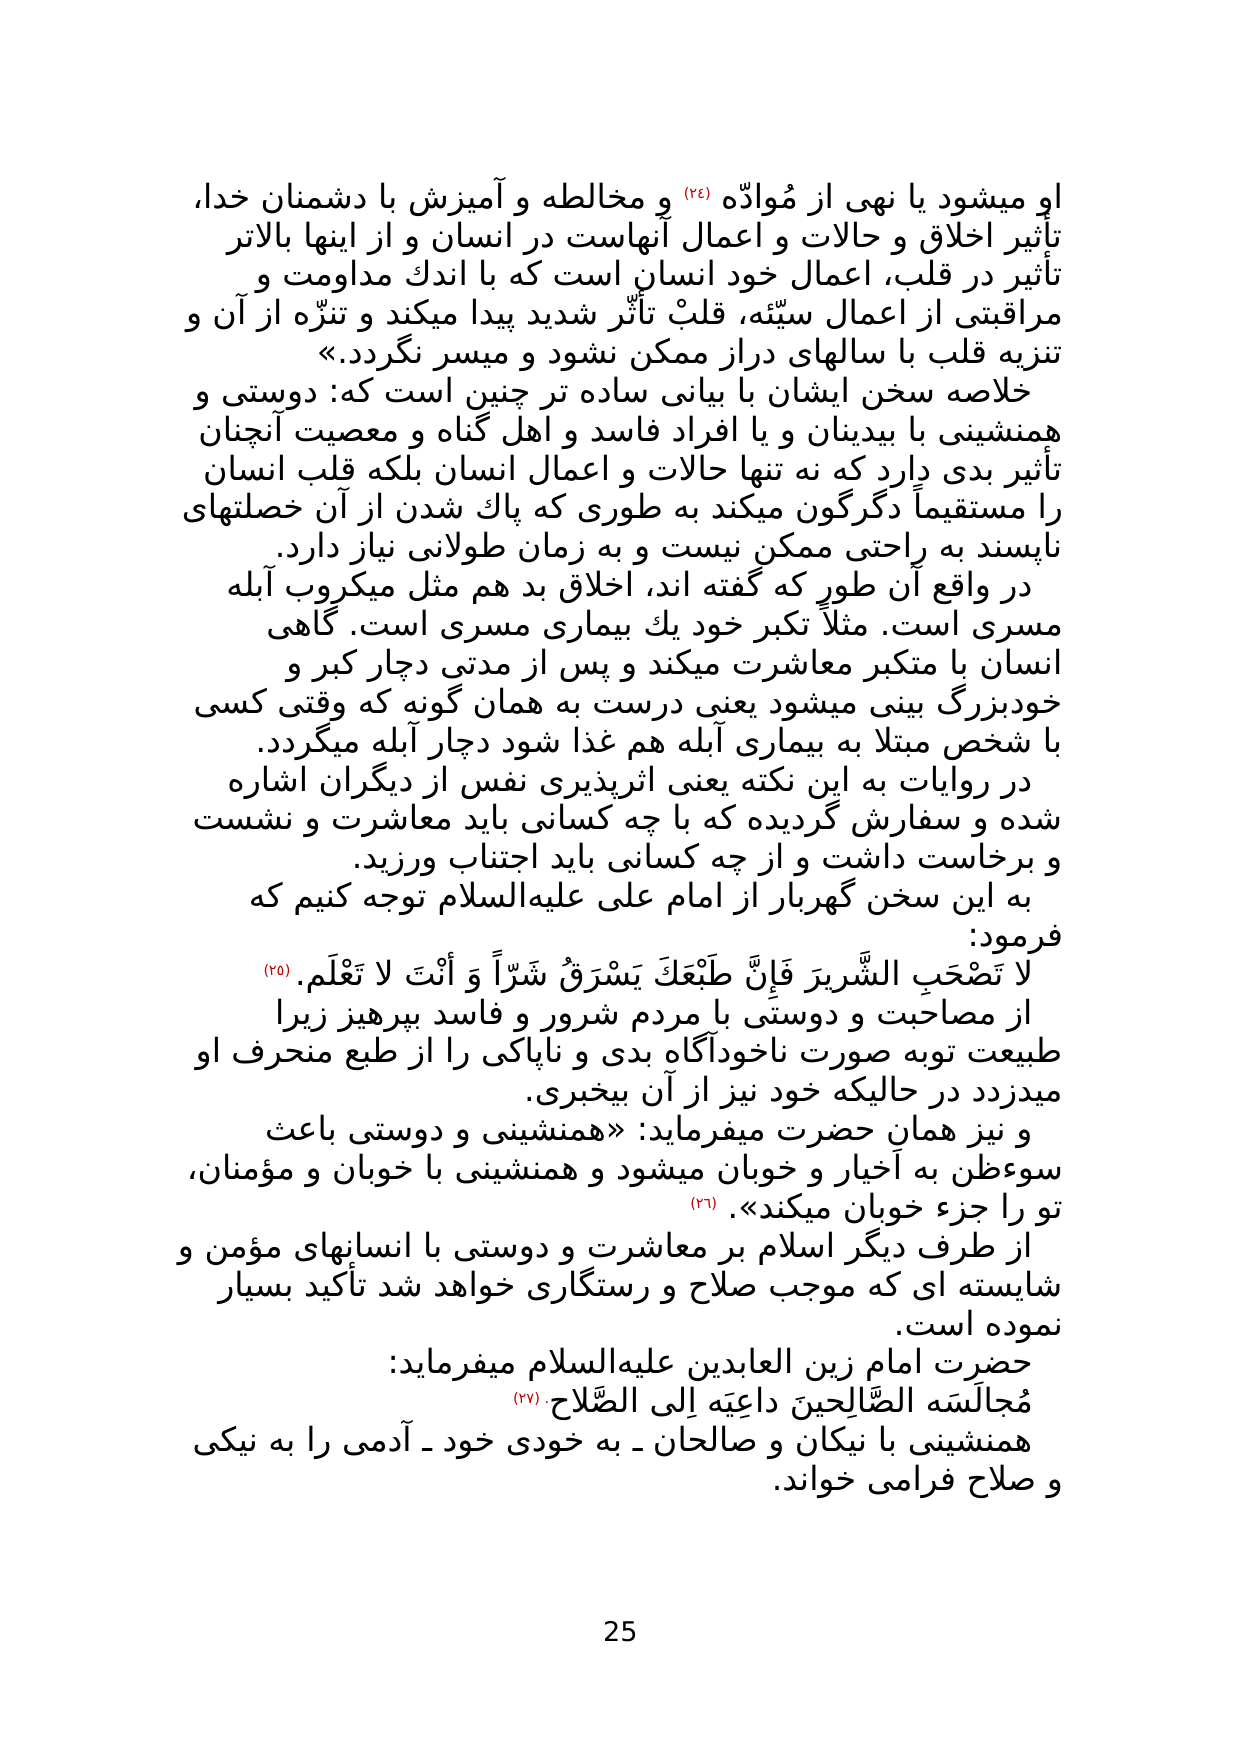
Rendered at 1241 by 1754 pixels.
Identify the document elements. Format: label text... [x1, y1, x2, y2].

text مُجالَسَه الصَّالِحينَ داعِيَه اِلی الصَّلاح. (٢٧) [177, 1382, 1063, 1421]
text از مصاحبت و دوستی با مردم شرور و فاسد بپرهيز زيرا طبيعت توبه صورت ناخودآگاه بدی و ناپاكی را از طبع منحرف او میدزدد در حالیكه خود نيز از آن بیخبری. [177, 993, 1063, 1110]
text در روايات به اين نكته يعنی اثرپذيری نفس از ديگران اشاره شده و سفارش گرديده كه با چه كسانی بايد معاشرت و نشست و برخاست داشت و از چه كسانی بايد اجتناب ورزيد. [177, 760, 1063, 877]
text از طرف ديگر اسلام بر معاشرت و دوستی با انسانهای مؤمن و شايسته ای كه موجب صلاح و رستگاری خواهد شد تأكيد بسيار نموده است. [177, 1226, 1063, 1343]
text در واقع آن طور كه گفته اند، اخلاق بد هم مثل ميكروب آبله مسری است. مثلاً تكبر خود يك بيماری مسری است. گاهی انسان با متكبر معاشرت میكند و پس از مدتی دچار كبر و خودبزرگ بينی میشود يعنی درست به همان گونه كه وقتی كسی با شخص مبتلا به بيماری آبله هم غذا شود دچار آبله میگردد. [177, 566, 1063, 760]
text لا تَصْحَبِ الشَّريرَ فَإِنَّ طَبْعَكَ يَسْرَقُ شَرّاً وَ أنْتَ لا تَعْلَم. (٢٥) [177, 954, 1063, 993]
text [177, 177, 1063, 371]
text به اين سخن گهربار از امام علی عليه‌السلام توجه كنيم كه فرمود: [177, 877, 1063, 954]
text و نيز همان حضرت میفرمايد: «همنشينی و دوستی باعث سوءظن به اَخيار و خوبان میشود و همنشينی با خوبان و مؤمنان، تو را جزء خوبان میكند». (٢٦) [177, 1110, 1063, 1226]
text حضرت امام زين العابدين عليه‌السلام میفرمايد: [177, 1343, 1063, 1382]
text خلاصه سخن ايشان با بيانی ساده تر چنين است كه: دوستی و همنشينی با بیدينان و يا افراد فاسد و اهل گناه و معصيت آنچنان تأثير بدی دارد كه نه تنها حالات و اعمال انسان بلكه قلب انسان را مستقيماً دگرگون میكند به طوری كه پاك شدن از آن خصلتهای ناپسند به راحتی ممكن نيست و به زمان طولانی نياز دارد. [177, 371, 1063, 566]
text همنشينی با نيكان و صالحان ـ به خودی خود ـ آدمی را به نيكی و صلاح فرامی خواند. [177, 1421, 1063, 1498]
